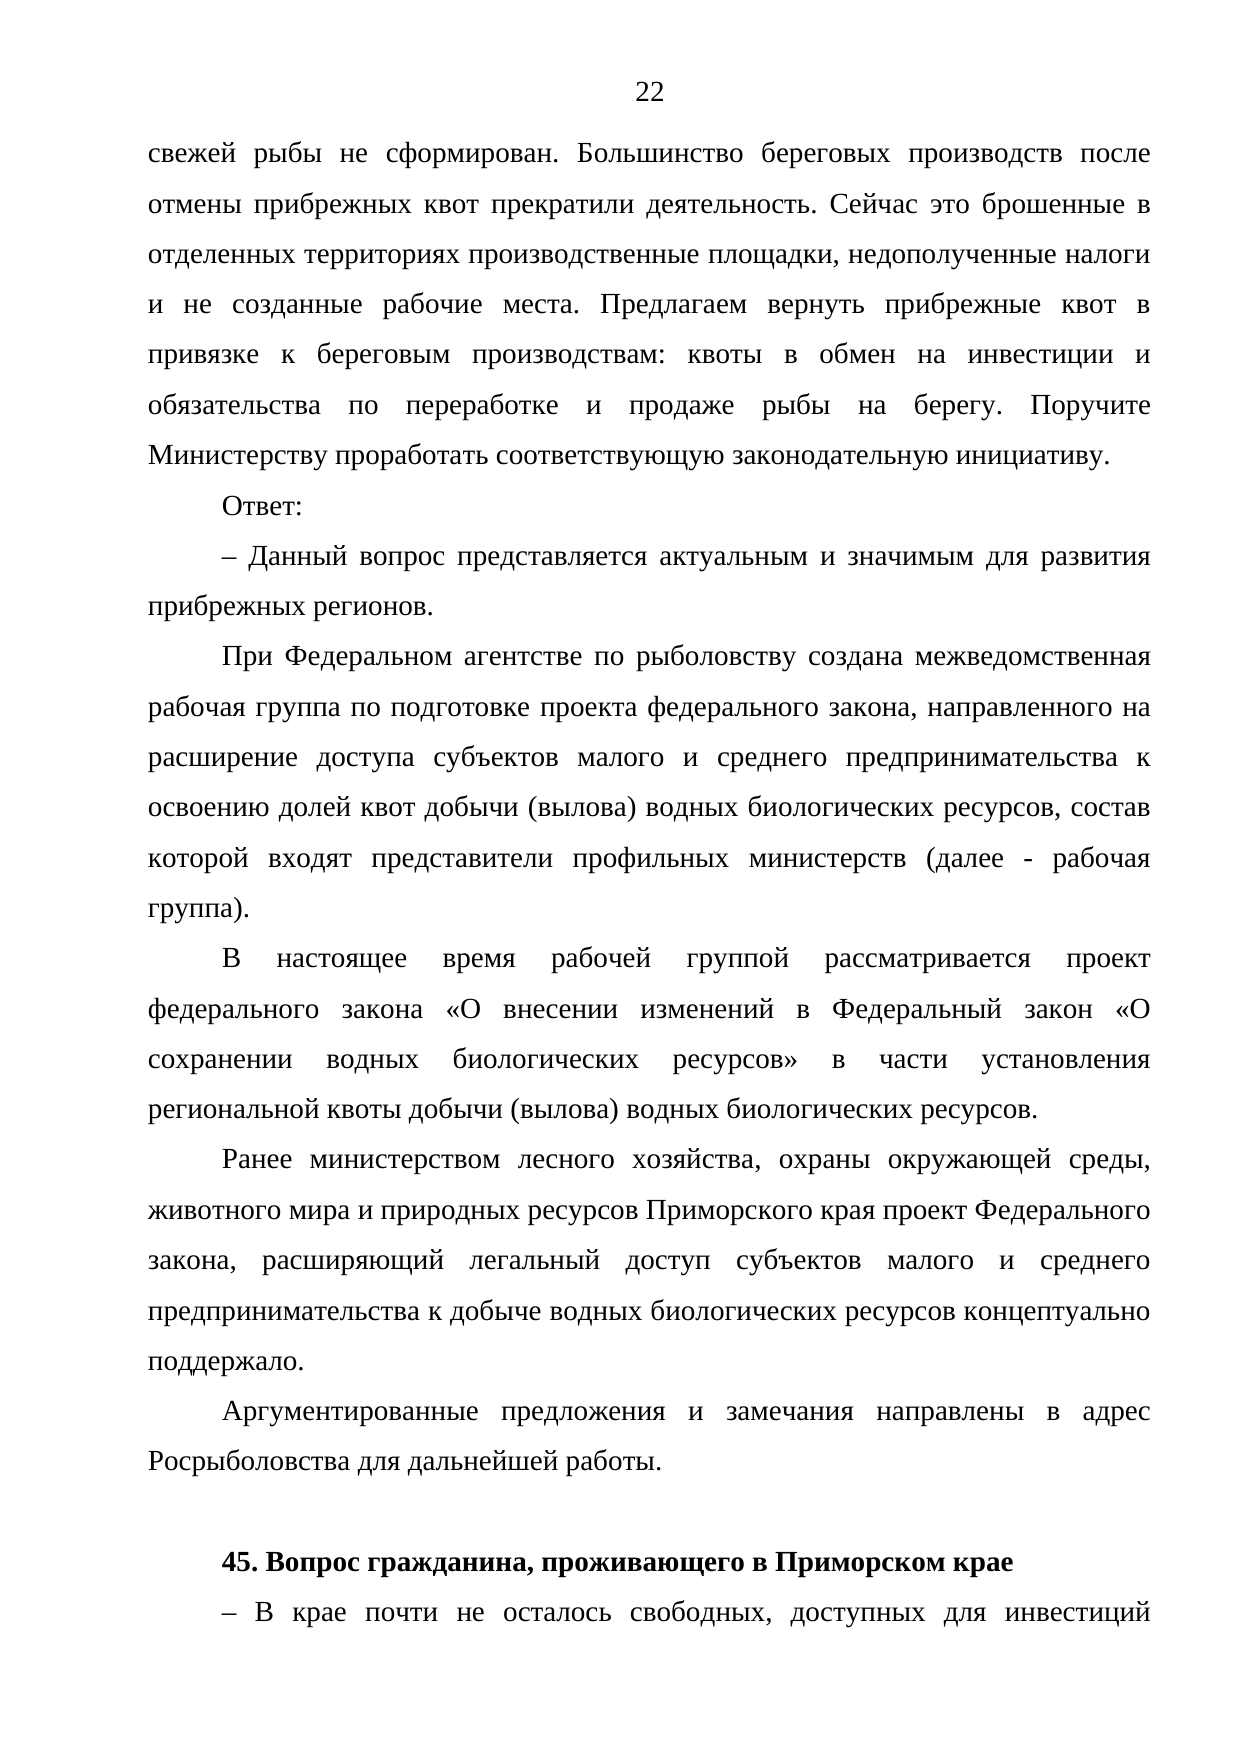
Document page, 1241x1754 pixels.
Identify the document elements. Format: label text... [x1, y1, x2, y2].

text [148, 1594, 1152, 1628]
text При Федеральном агентстве по рыболовству создана межведомственная рабочая группа по подготовке проекта федерального закона, направленного на расширение доступа субъектов малого и среднего предпринимательства к освоению долей квот добычи (вылова) водных биологических ресурсов, состав которой входят представители профильных министерств (далее - рабочая группа). [148, 638, 1152, 924]
text 45. Вопрос гражданина, проживающего в Приморском крае [148, 1544, 1152, 1578]
text Ответ: [148, 488, 1152, 521]
text В настоящее время рабочей группой рассматривается проект федерального закона «О внесении изменений в Федеральный закон «О сохранении водных биологических ресурсов» в части установления региональной квоты добычи (вылова) водных биологических ресурсов. [148, 940, 1152, 1125]
text Ранее министерством лесного хозяйства, охраны окружающей среды, животного мира и природных ресурсов Приморского края проект Федерального закона, расширяющий легальный доступ субъектов малого и среднего предпринимательства к добыче водных биологических ресурсов концептуально поддержало. [148, 1142, 1152, 1376]
text – Данный вопрос представляется актуальным и значимым для развития прибрежных регионов. [148, 538, 1152, 622]
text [148, 135, 1152, 471]
text Аргументированные предложения и замечания направлены в адрес Росрыболовства для дальнейшей работы. [148, 1393, 1152, 1477]
